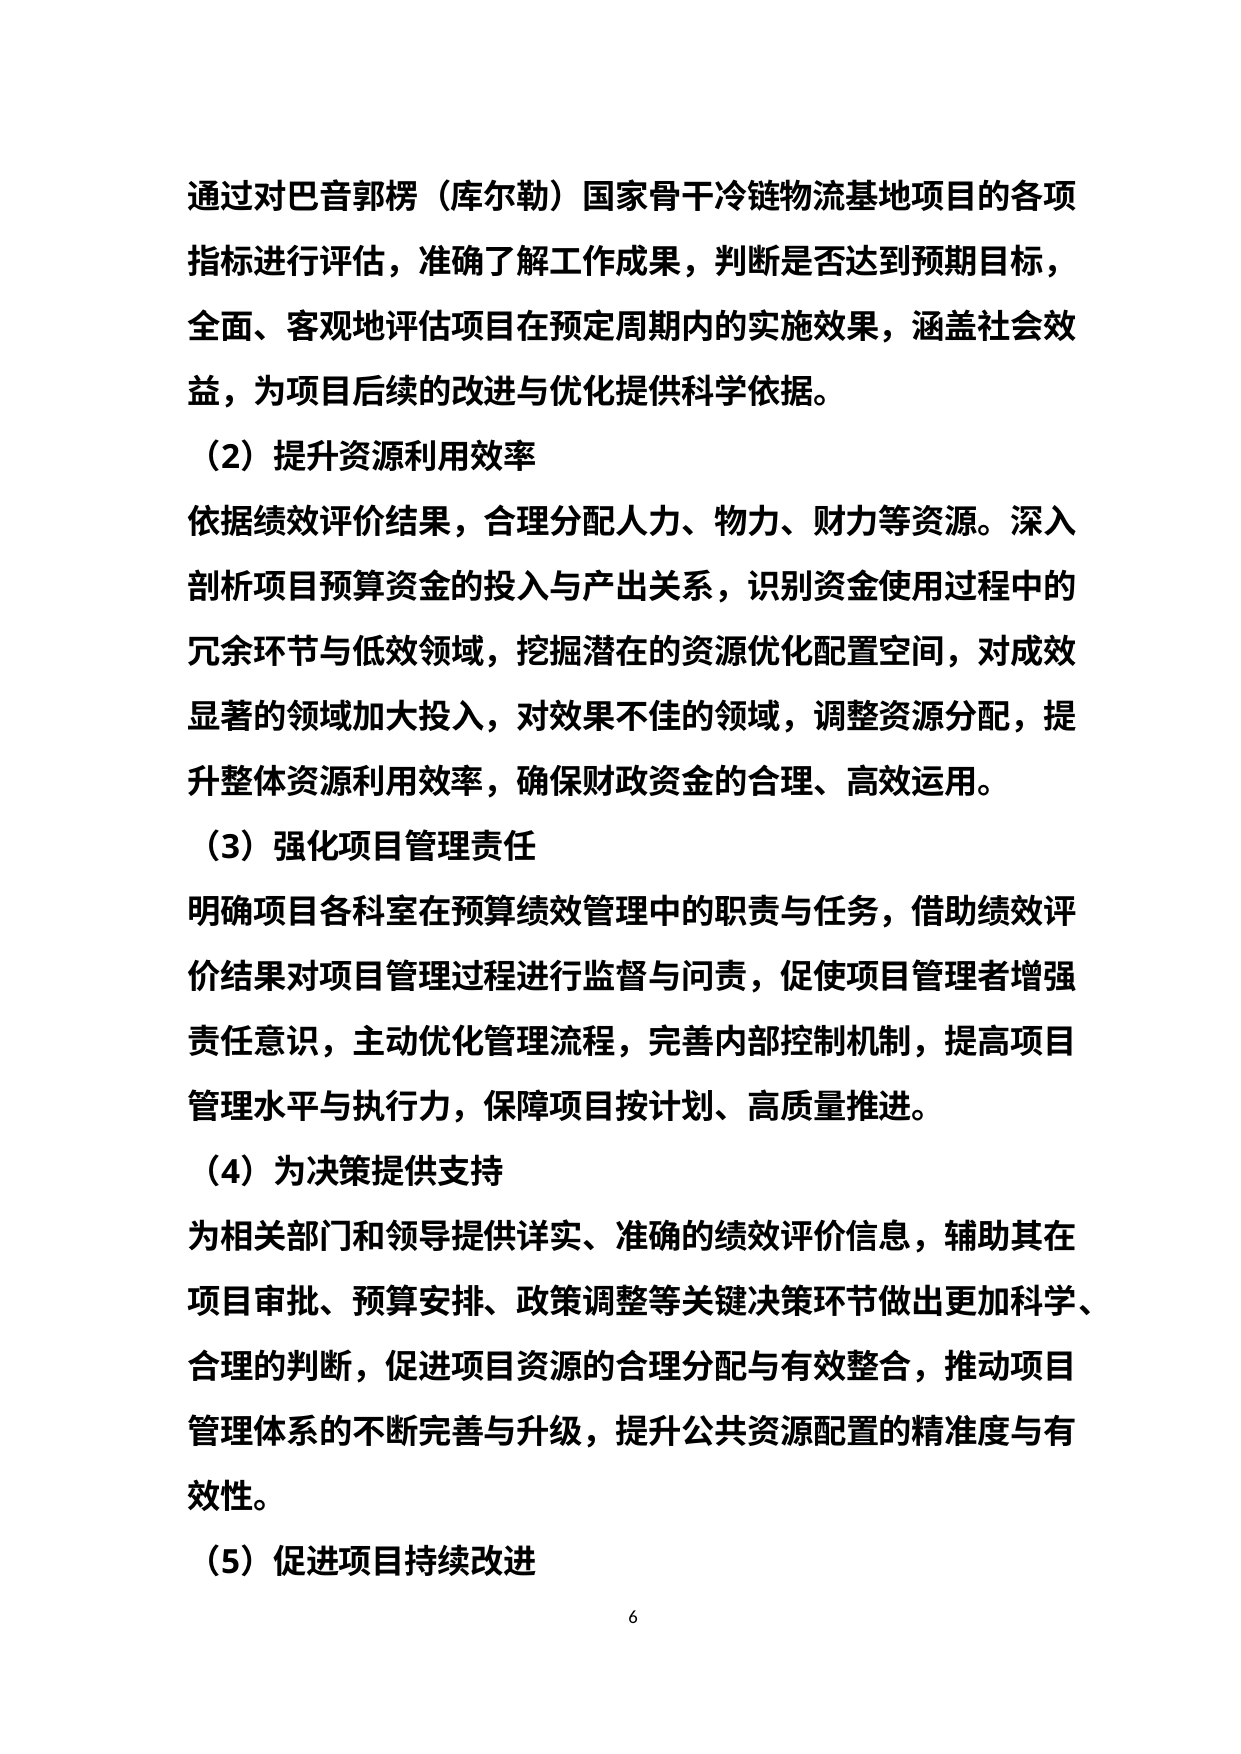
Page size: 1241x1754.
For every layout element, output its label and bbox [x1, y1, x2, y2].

text [187, 162, 1078, 1592]
